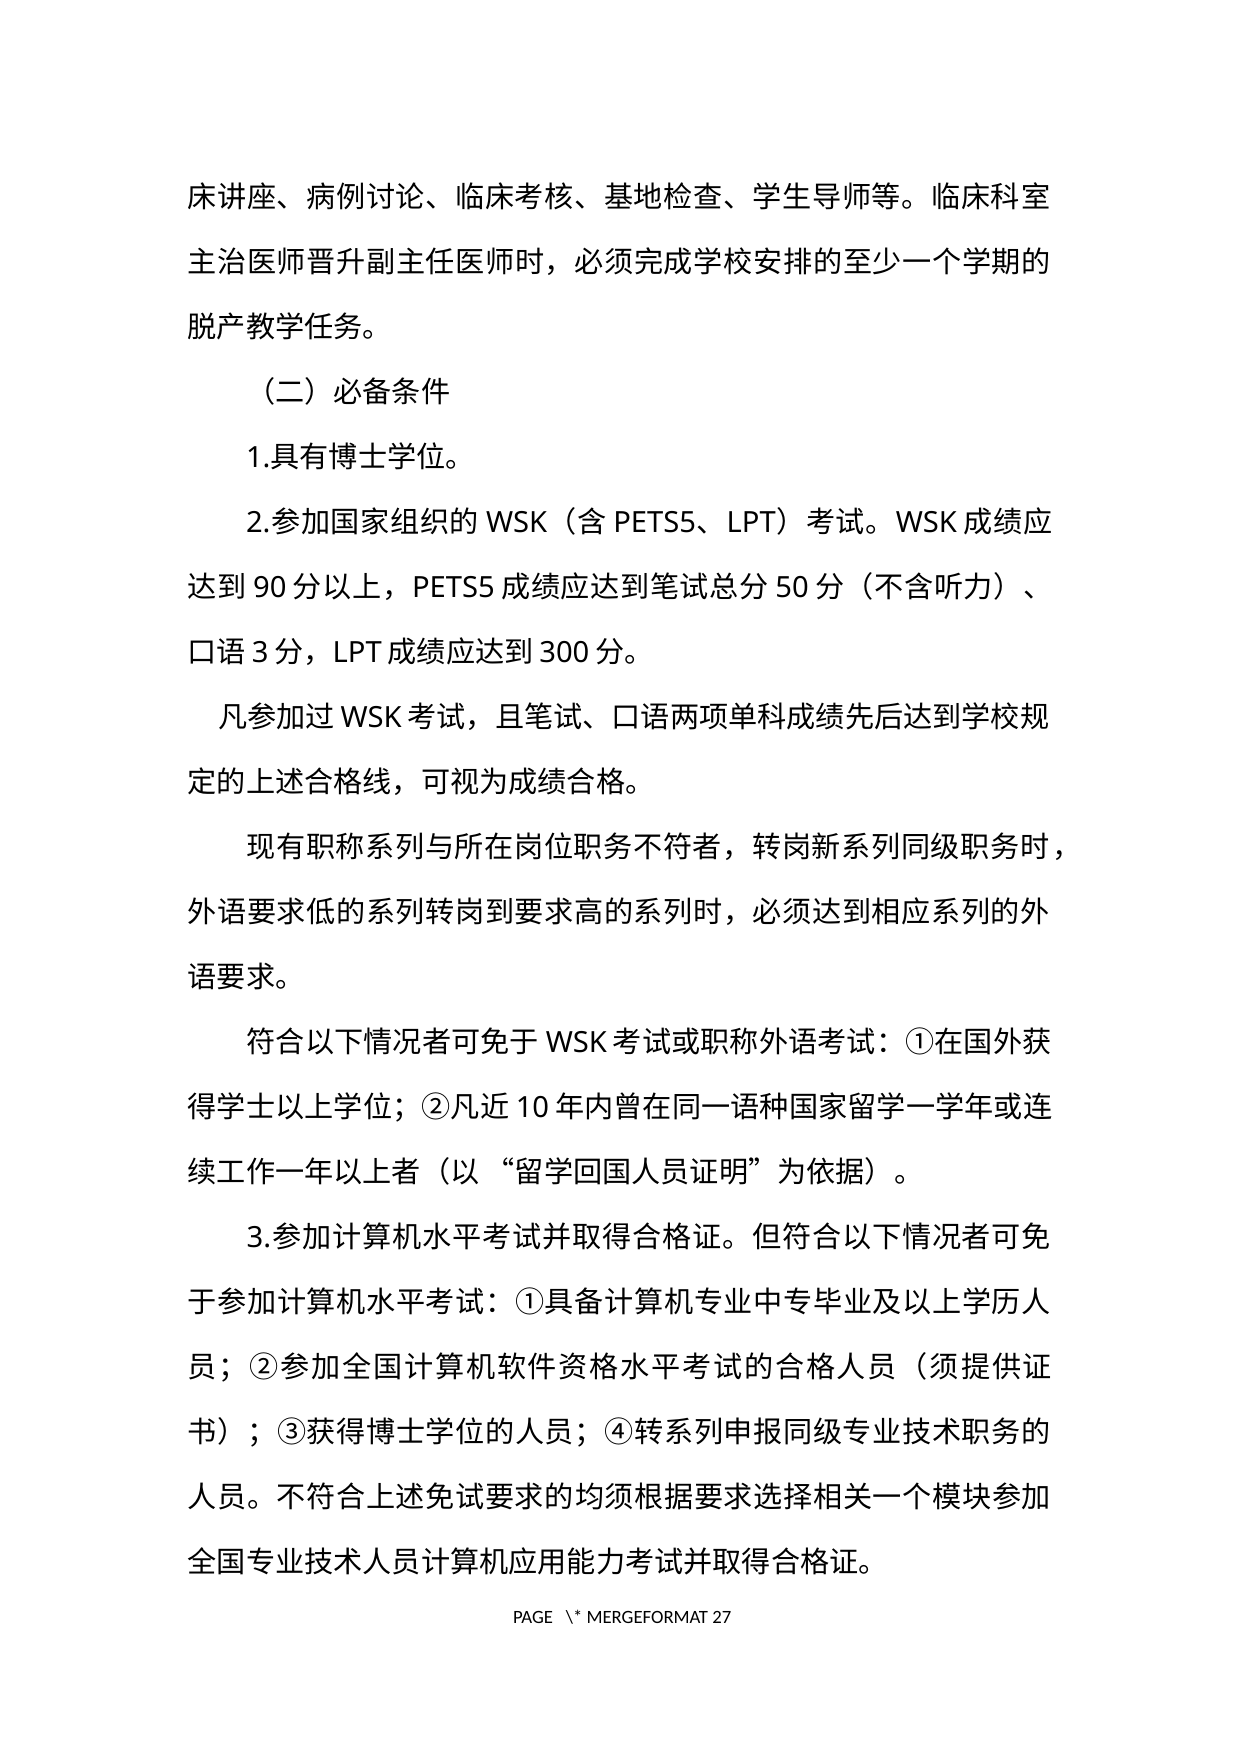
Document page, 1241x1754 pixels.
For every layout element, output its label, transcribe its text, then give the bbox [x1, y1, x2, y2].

text 凡参加过WSK考试，且笔试、口语两项单科成绩先后达到学校规定的上述合格线，可视为成绩合格。 [187, 682, 1053, 812]
text 符合以下情况者可免于WSK考试或职称外语考试：①在国外获得学士以上学位；②凡近10年内曾在同一语种国家留学一学年或连续工作一年以上者（以 “留学回国人员证明”为依据）。 [187, 1007, 1053, 1202]
text 现有职称系列与所在岗位职务不符者，转岗新系列同级职务时，外语要求低的系列转岗到要求高的系列时，必须达到相应系列的外语要求。 [187, 812, 1053, 1007]
text 1.具有博士学位。 [187, 422, 1053, 487]
text 3.参加计算机水平考试并取得合格证。但符合以下情况者可免于参加计算机水平考试：①具备计算机专业中专毕业及以上学历人员；②参加全国计算机软件资格水平考试的合格人员（须提供证书）；③获得博士学位的人员；④转系列申报同级专业技术职务的人员。不符合上述免试要求的均须根据要求选择相关一个模块参加全国专业技术人员计算机应用能力考试并取得合格证。 [187, 1202, 1053, 1592]
text 2.参加国家组织的WSK（含PETS5、LPT）考试。WSK成绩应达到90分以上，PETS5成绩应达到笔试总分50分（不含听力）、口语3分，LPT成绩应达到300分。 [187, 487, 1053, 682]
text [187, 162, 1053, 357]
text （二）必备条件 [246, 357, 1053, 422]
